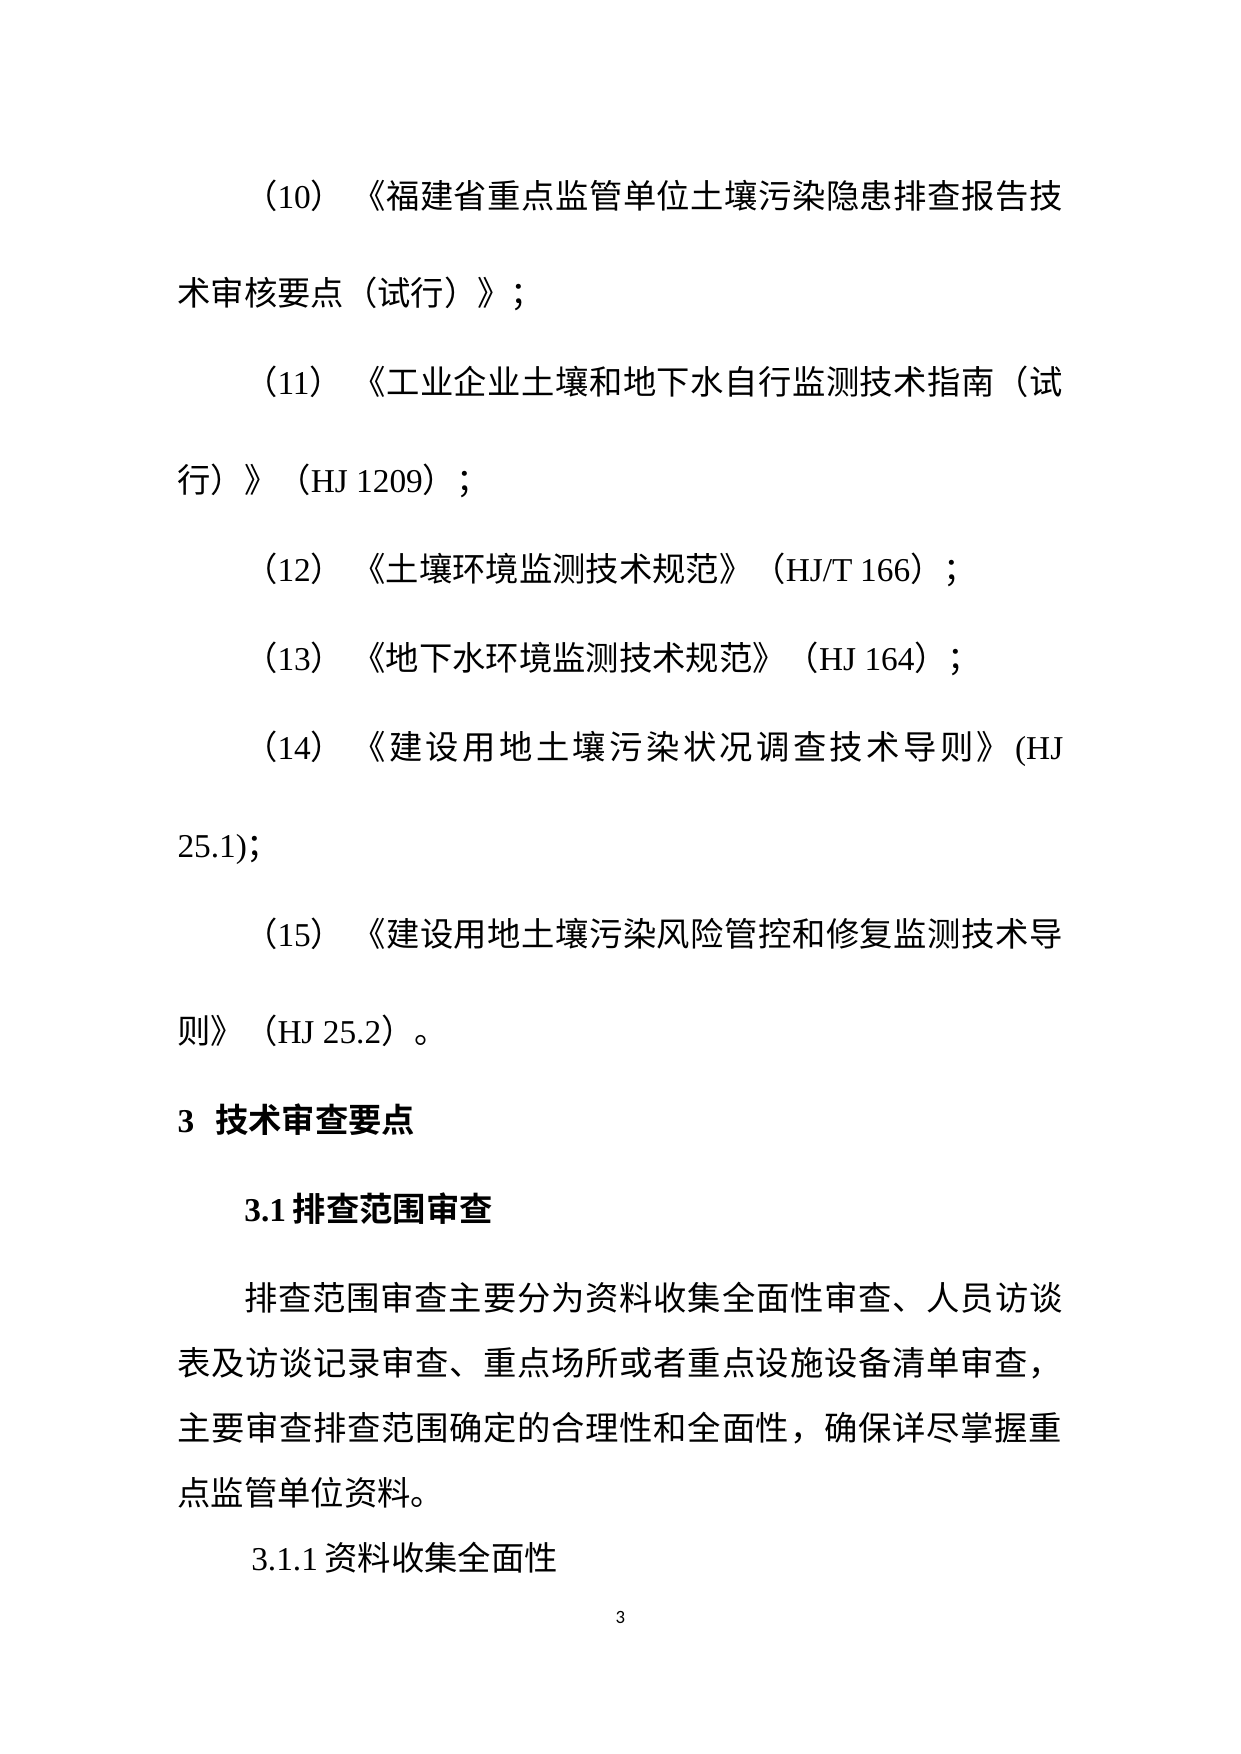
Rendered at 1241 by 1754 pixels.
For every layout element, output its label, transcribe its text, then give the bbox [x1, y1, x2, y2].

list 《建设用地土壤污染风险管控和修复监测技术导则》（HJ 25.2）。 [177, 899, 1063, 1062]
subtitle 技术审查要点 [177, 1086, 1063, 1151]
text 排查范围审查主要分为资料收集全面性审查、人员访谈表及访谈记录审查、重点场所或者重点设施设备清单审查，主要审查排查范围确定的合理性和全面性，确保详尽掌握重点监管单位资料。 [177, 1264, 1063, 1524]
list 《土壤环境监测技术规范》（HJ/T 166）； [177, 534, 1063, 599]
list 《建设用地土壤污染状况调查技术导则》(HJ 25.1)； [177, 712, 1063, 875]
subtitle 3.1.1资料收集全面性 [251, 1524, 1063, 1589]
list 《福建省重点监管单位土壤污染隐患排查报告技术审核要点（试行）》； [177, 161, 1063, 324]
list 《工业企业土壤和地下水自行监测技术指南（试行）》（HJ 1209）； [177, 348, 1063, 510]
subtitle 3.1排查范围审查 [244, 1175, 1063, 1240]
list 《地下水环境监测技术规范》（HJ 164）； [177, 623, 1063, 688]
